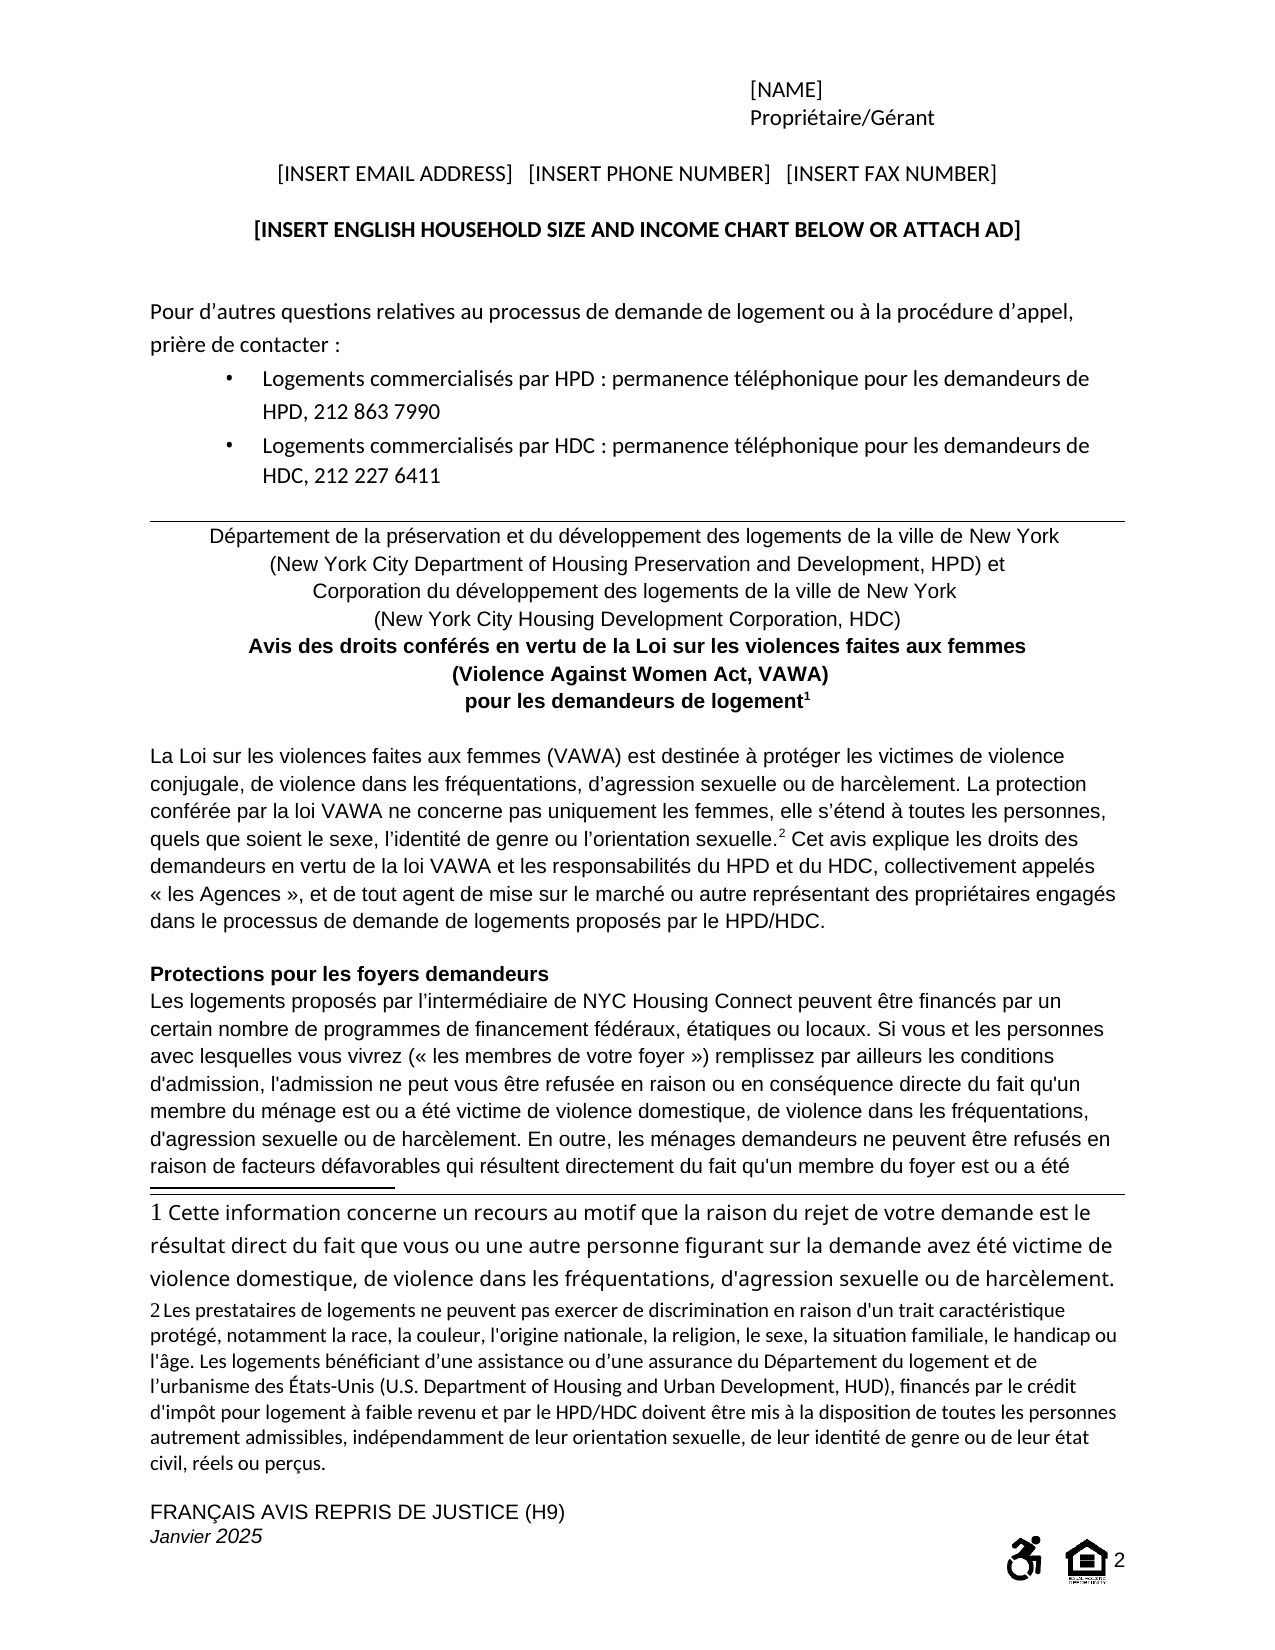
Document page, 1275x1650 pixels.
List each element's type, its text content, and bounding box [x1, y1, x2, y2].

picture [1065, 1538, 1108, 1584]
text [INSERT ENGLISH HOUSEHOLD SIZE AND INCOME CHART BELOW OR ATTACH AD] [150, 215, 1125, 243]
text [INSERT EMAIL ADDRESS] [INSERT PHONE NUMBER] [INSERT FAX NUMBER] [150, 159, 1125, 187]
text Protections pour les foyers demandeurs [150, 962, 1125, 986]
text [NAME] [750, 75, 1125, 103]
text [150, 989, 1125, 1178]
text pour les demandeurs de logement [150, 689, 1125, 713]
list Logements commercialisés par HDC : permanence téléphonique pour les demandeurs de HDC, 212 227 6411 [225, 429, 1125, 489]
text Avis des droits conférés en vertu de la Loi sur les violences faites aux femmes (Violence Against Women Act, VAWA) [150, 634, 1125, 686]
text Pour d’autres questions relatives au processus de demande de logement ou à la procédure d’appel, prière de contacter : [150, 297, 1125, 358]
text Propriétaire/Gérant [750, 103, 1125, 131]
text Corporation du développement des logements de la ville de New York (New York City Housing Development Corporation, HDC) [150, 579, 1125, 631]
list Logements commercialisés par HPD : permanence téléphonique pour les demandeurs de HPD, 212 863 7990 [225, 362, 1125, 425]
text Département de la préservation et du développement des logements de la ville de New York (New York City Department of Housing Preservation and Development, HPD) et [150, 522, 1125, 576]
picture [1006, 1535, 1047, 1581]
text La Loi sur les violences faites aux femmes (VAWA) est destinée à protéger les victimes de violence conjugale, de violence dans les fréquentations, d’agression sexuelle ou de harcèlement. La protection conférée par la loi VAWA ne concerne pas uniquement les femmes, elle s’étend à toutes les personnes, quels que soient le sexe, l’identité de genre ou l’orientation sexuelle. Cet avis explique les droits des demandeurs en vertu de la loi VAWA et les responsabilités du HPD et du HDC, collectivement appelés « les Agences », et de tout agent de mise sur le marché ou autre représentant des propriétaires engagés dans le processus de demande de logements proposés par le HPD/HDC. [150, 744, 1125, 933]
